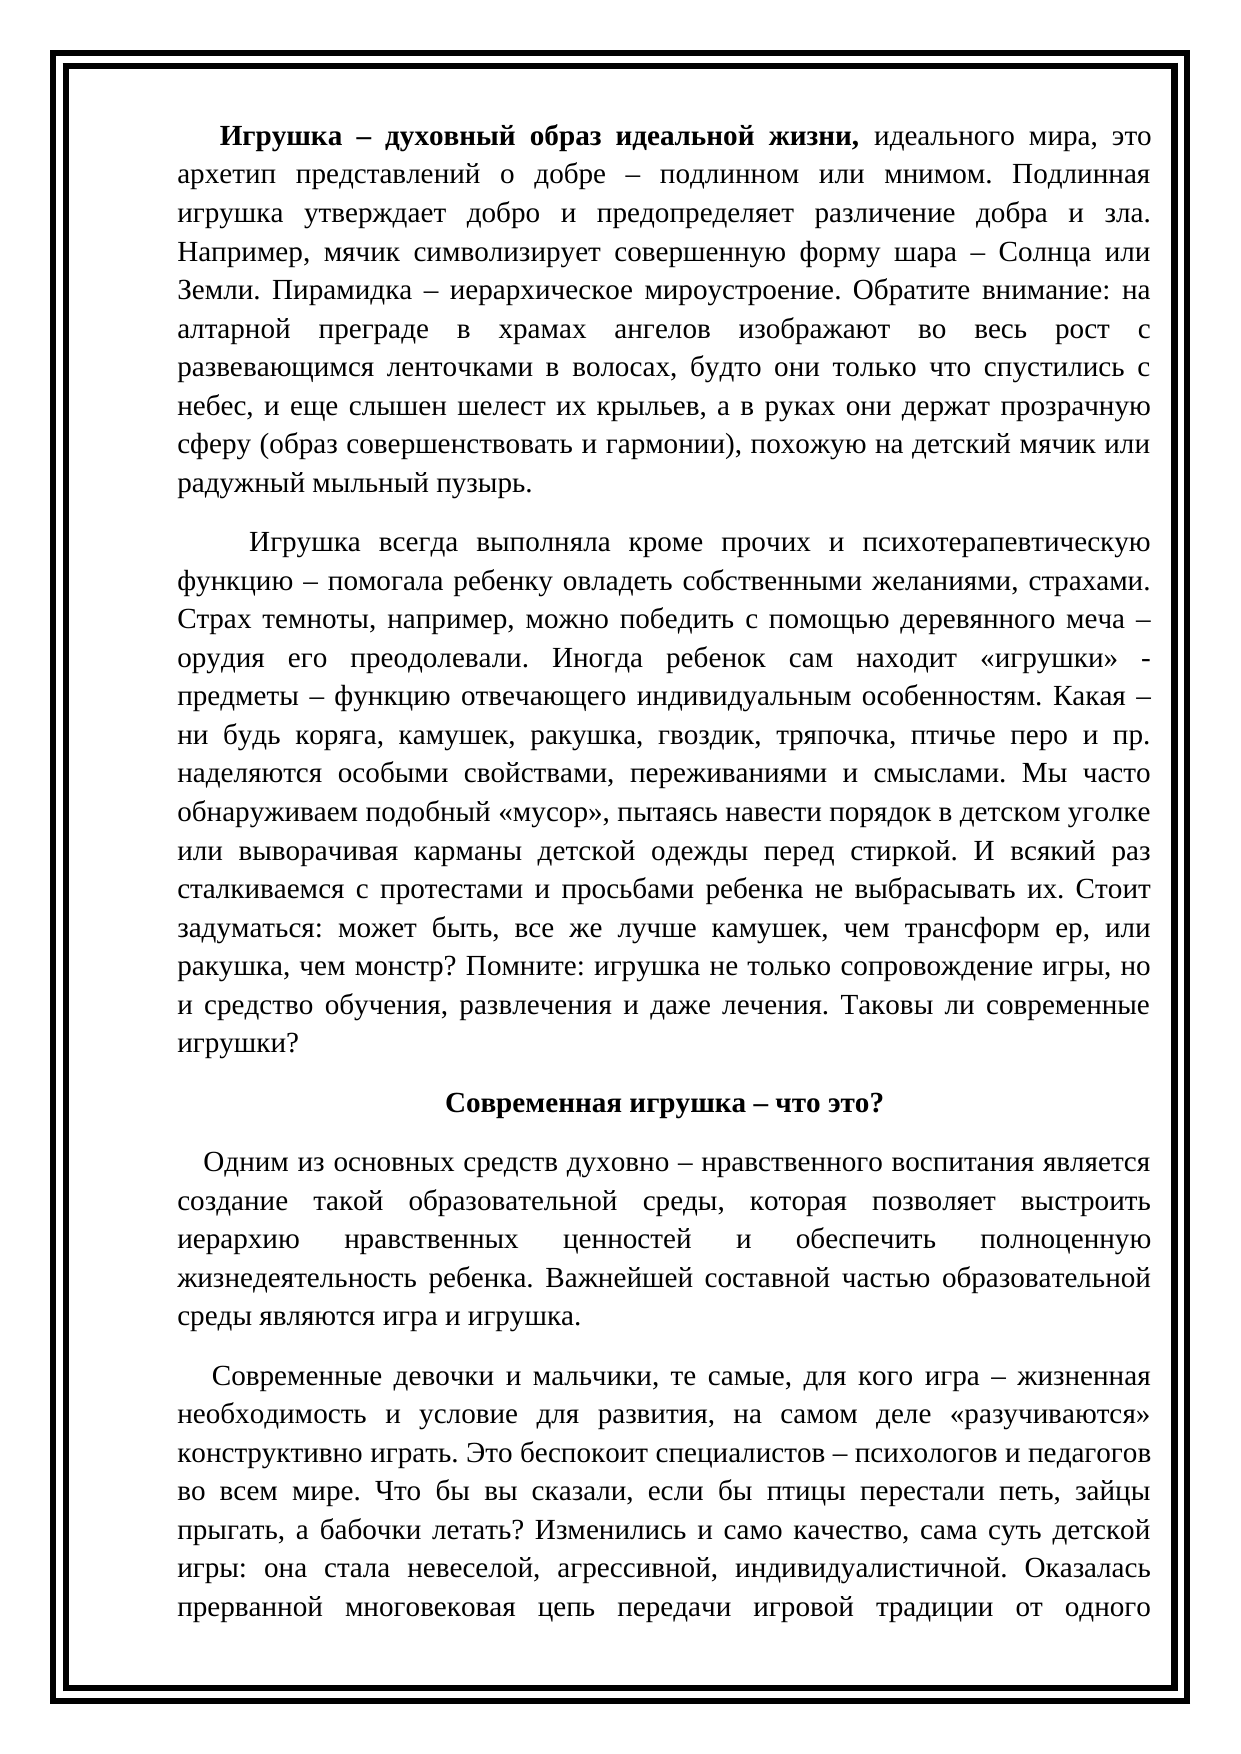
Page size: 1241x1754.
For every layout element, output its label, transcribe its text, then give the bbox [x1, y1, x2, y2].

text Игрушка – духовный образ идеальной жизни, идеального мира, это архетип представлений о добре – подлинном или мнимом. Подлинная игрушка утверждает добро и предопределяет различение добра и зла. Например, мячик символизирует совершенную форму шара – Солнца или Земли. Пирамидка – иерархическое мироустроение. Обратите внимание: на алтарной преграде в храмах ангелов изображают во весь рост с развевающимся ленточками в волосах, будто они только что спустились с небес, и еще слышен шелест их крыльев, а в руках они держат прозрачную сферу (образ совершенствовать и гармонии), похожую на детский мячик или радужный мыльный пузырь. [177, 118, 1152, 498]
text Современная игрушка – что это? [177, 1085, 1152, 1118]
text Одним из основных средств духовно – нравственного воспитания является создание такой образовательной среды, которая позволяет выстроить иерархию нравственных ценностей и обеспечить полноценную жизнедеятельность ребенка. Важнейшей составной частью образовательной среды являются игра и игрушка. [177, 1144, 1152, 1332]
text Игрушка всегда выполняла кроме прочих и психотерапевтическую функцию – помогала ребенку овладеть собственными желаниями, страхами. Страх темноты, например, можно победить с помощью деревянного меча – орудия его преодолевали. Иногда ребенок сам находит «игрушки» - предметы – функцию отвечающего индивидуальным особенностям. Какая – ни будь коряга, камушек, ракушка, гвоздик, тряпочка, птичье перо и пр. наделяются особыми свойствами, переживаниями и смыслами. Мы часто обнаруживаем подобный «мусор», пытаясь навести порядок в детском уголке или выворачивая карманы детской одежды перед стиркой. И всякий раз сталкиваемся с протестами и просьбами ребенка не выбрасывать их. Стоит задуматься: может быть, все же лучше камушек, чем трансформ ер, или ракушка, чем монстр? Помните: игрушка не только сопровождение игры, но и средство обучения, развлечения и даже лечения. Таковы ли современные игрушки? [177, 524, 1152, 1059]
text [177, 1358, 1152, 1622]
